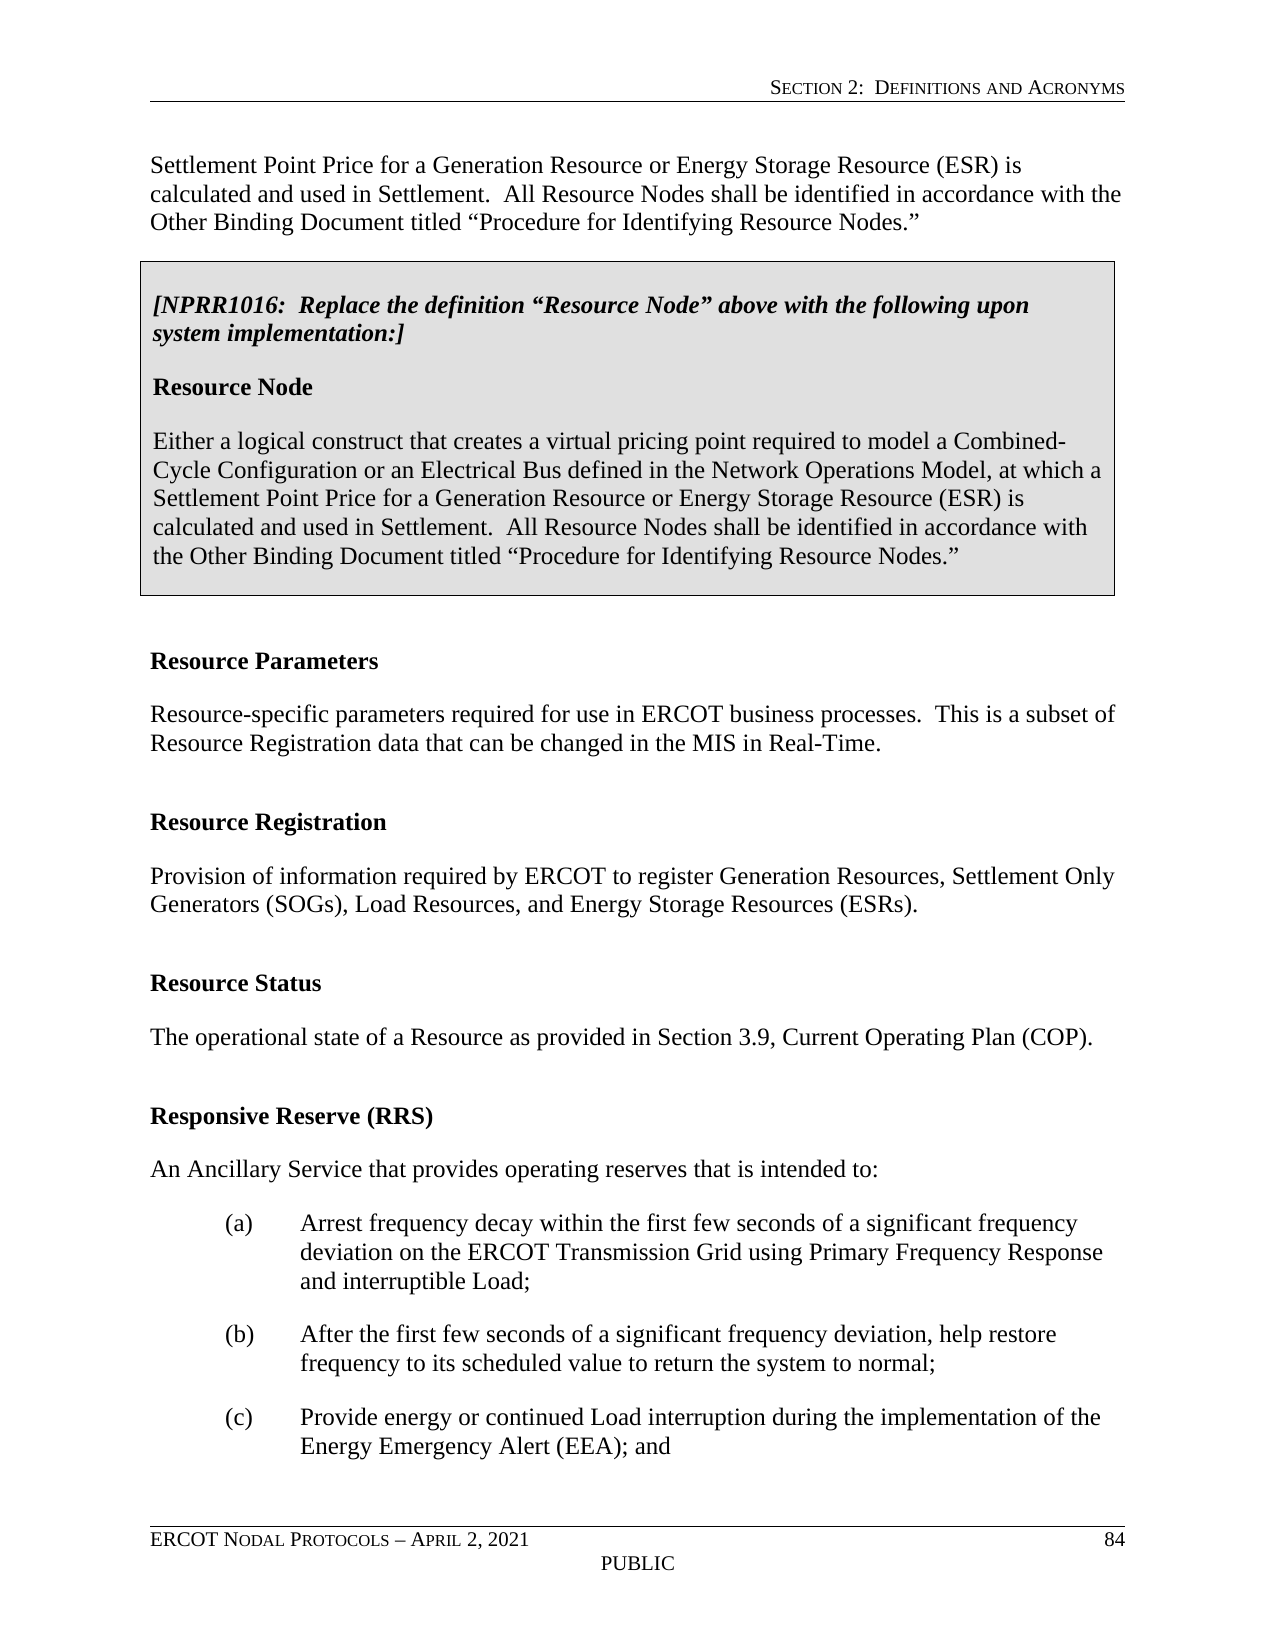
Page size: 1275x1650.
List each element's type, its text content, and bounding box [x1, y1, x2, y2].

text Resource Registration [150, 807, 1125, 836]
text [150, 150, 1125, 236]
list (a) Arrest frequency decay within the first few seconds of a significant frequency deviation on the ERCOT Transmission Grid using Primary Frequency Response and interruptible Load; [225, 1208, 1125, 1294]
text The operational state of a Resource as provided in Section 3.9, Current Operating Plan (COP). [150, 1022, 1125, 1051]
text Resource-specific parameters required for use in ERCOT business processes. This is a subset of Resource Registration data that can be changed in the MIS in Real-Time. [150, 699, 1125, 757]
list (c) Provide energy or continued Load interruption during the implementation of the Energy Emergency Alert (EEA); and [225, 1402, 1125, 1459]
text Provision of information required by ERCOT to register Generation Resources, Settlement Only Generators (SOGs), Load Resources, and Energy Storage Resources (ESRs). [150, 861, 1125, 918]
text Resource Parameters [150, 646, 1125, 674]
text Resource Status [150, 968, 1125, 997]
table_header [NPRR1016: Replace the definition “Resource Node” above with the following upon system implementation:] Resource Node Either a logical construct that creates a virtual pricing point required to model a Combined-Cycle Configuration or an Electrical Bus defined in the Network Operations Model, at which a Settlement Point Price for a Generation Resource or Energy Storage Resource (ESR) is calculated and used in Settlement. All Resource Nodes shall be identified in accordance with the Other Binding Document titled “Procedure for Identifying Resource Nodes.” [141, 262, 1114, 595]
list (b) After the first few seconds of a significant frequency deviation, help restore frequency to its scheduled value to return the system to normal; [225, 1319, 1125, 1377]
text Responsive Reserve (RRS) [150, 1101, 1125, 1129]
text An Ancillary Service that provides operating reserves that is intended to: [150, 1154, 1125, 1183]
